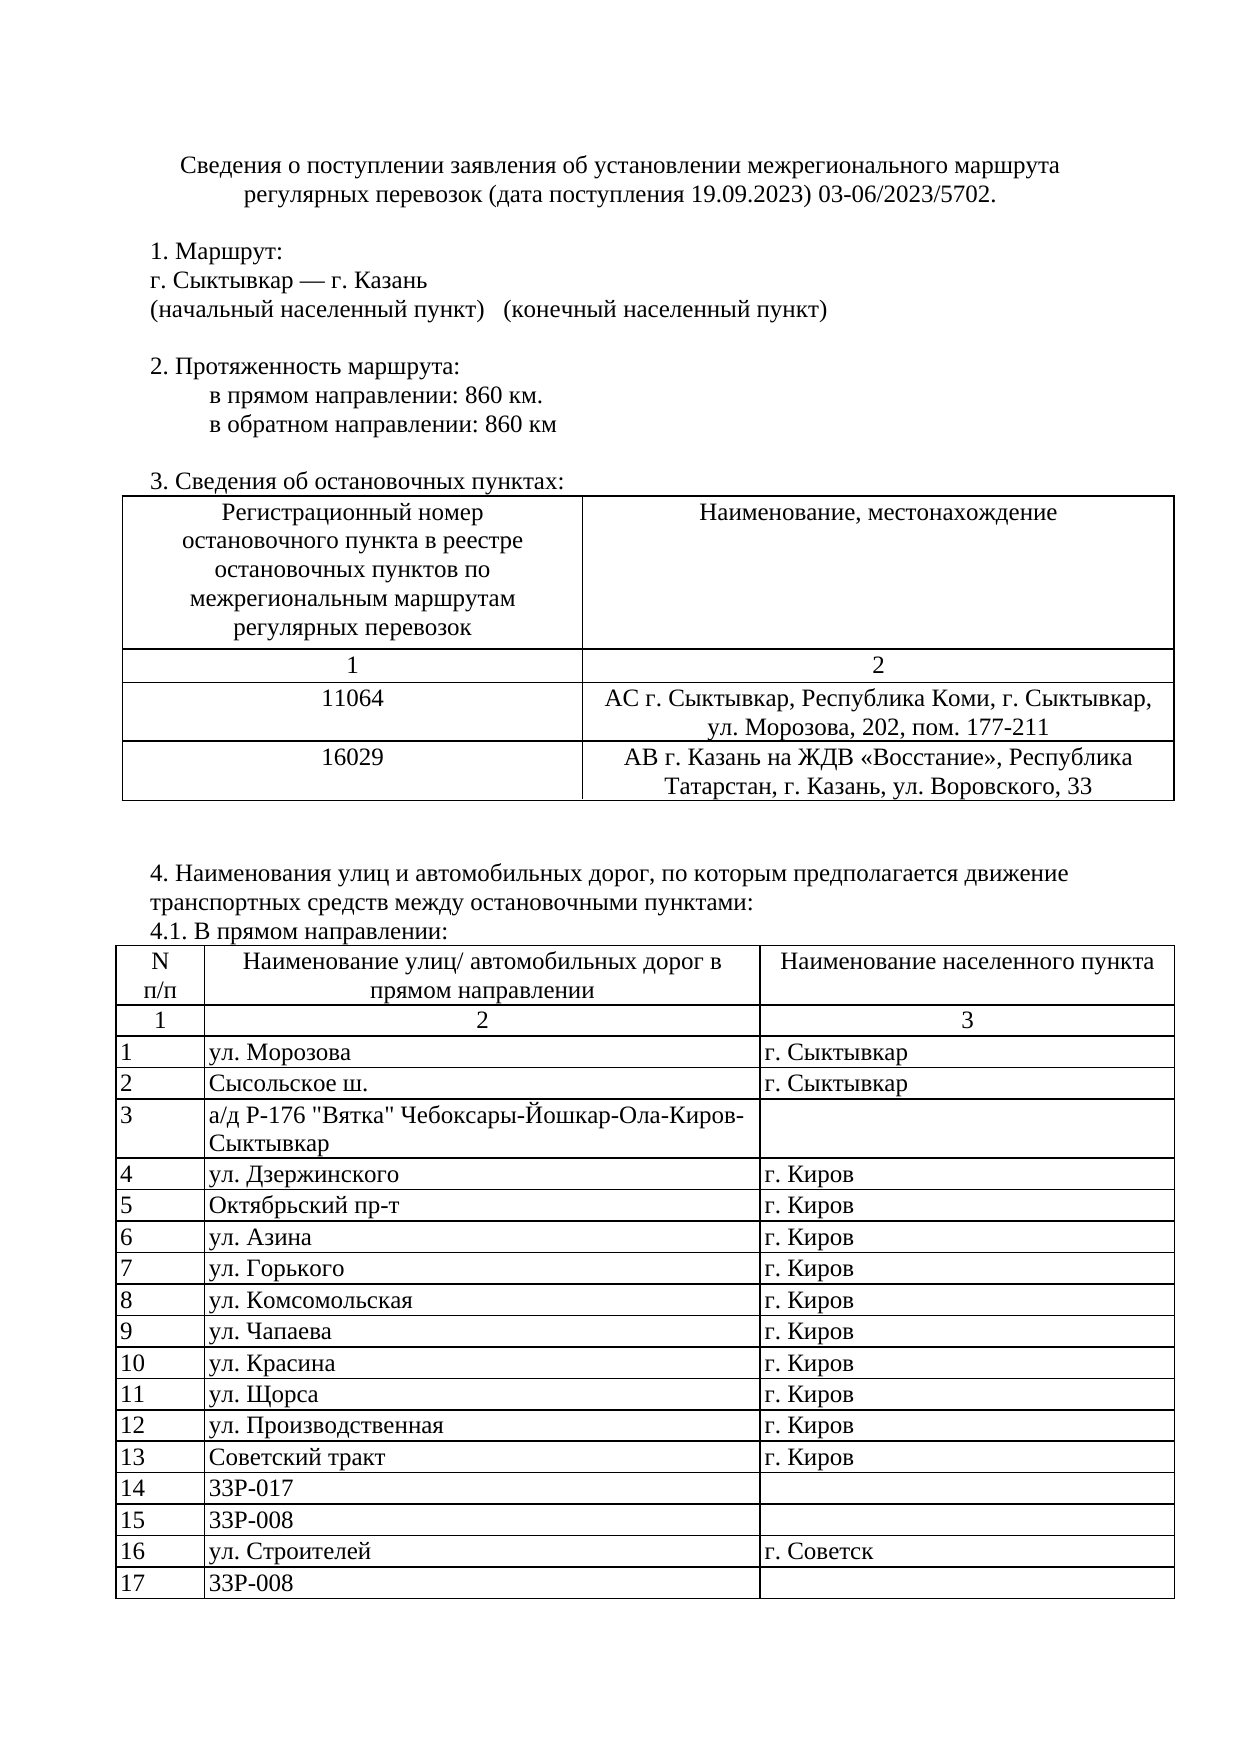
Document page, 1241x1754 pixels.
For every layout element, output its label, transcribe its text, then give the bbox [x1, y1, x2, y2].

table_cell [761, 1568, 1174, 1598]
table_cell 11 [117, 1379, 204, 1409]
table_cell 2 [117, 1068, 204, 1098]
table_cell 15 [117, 1505, 204, 1535]
table_cell 33Р-008 [205, 1568, 759, 1598]
table_cell г. Киров [761, 1316, 1174, 1346]
table_cell АВ г. Казань на ЖДВ «Восстание», Республика Татарстан, г. Казань, ул. Воровского, 33 [583, 742, 1173, 799]
table_cell ул. Комсомольская [205, 1285, 759, 1314]
table_cell 1 [117, 1037, 204, 1067]
table_cell 11064 [123, 683, 582, 740]
table_cell г. Киров [761, 1159, 1174, 1189]
text 4. Наименования улиц и автомобильных дорог, по которым предполагается движение транспортных средств между остановочными пунктами: [150, 858, 1090, 916]
table_cell 2 [205, 1006, 759, 1035]
table_cell Сысольское ш. [205, 1068, 759, 1098]
table_cell г. Советск [761, 1536, 1174, 1566]
table_cell г. Киров [761, 1348, 1174, 1377]
table_cell 4 [117, 1159, 204, 1189]
table_cell 12 [117, 1411, 204, 1440]
table_cell г. Киров [761, 1222, 1174, 1252]
table_cell 17 [117, 1568, 204, 1598]
table_cell 14 [117, 1473, 204, 1503]
table_cell г. Киров [761, 1253, 1174, 1283]
table_cell а/д Р-176 "Вятка" Чебоксары-Йошкар-Ола-Киров-Сыктывкар [205, 1100, 759, 1157]
table_cell [761, 1473, 1174, 1503]
table_cell 2 [583, 650, 1173, 681]
table_header Наименование населенного пункта [761, 946, 1174, 1004]
table_cell г. Сыктывкар [761, 1037, 1174, 1067]
text г. Сыктывкар — г. Казань [150, 265, 1090, 294]
table_cell г. Киров [761, 1285, 1174, 1314]
text 4.1. В прямом направлении: [150, 916, 1090, 945]
table_cell [761, 1100, 1174, 1157]
table_cell ул. Морозова [205, 1037, 759, 1067]
table_cell 3 [761, 1006, 1174, 1035]
table_cell ул. Красина [205, 1348, 759, 1377]
table_cell 10 [117, 1348, 204, 1377]
table_cell 16029 [123, 742, 582, 799]
table_cell ул. Строителей [205, 1536, 759, 1566]
table_header Регистрационный номер остановочного пункта в реестре остановочных пунктов по межрегиональным маршрутам регулярных перевозок [123, 497, 582, 648]
table_cell ул. Дзержинского [205, 1159, 759, 1189]
table_header N п/п [117, 946, 204, 1004]
table_cell 13 [117, 1442, 204, 1472]
table_cell 5 [117, 1190, 204, 1220]
table_cell ул. Азина [205, 1222, 759, 1252]
table_cell 9 [117, 1316, 204, 1346]
table_header Наименование, местонахождение [583, 497, 1173, 648]
table_cell г. Киров [761, 1411, 1174, 1440]
table_cell г. Киров [761, 1190, 1174, 1220]
table_cell 6 [117, 1222, 204, 1252]
text (начальный населенный пункт) (конечный населенный пункт) [150, 294, 1090, 322]
table_cell ул. Щорса [205, 1379, 759, 1409]
table_cell Октябрьский пр-т [205, 1190, 759, 1220]
table_cell 16 [117, 1536, 204, 1566]
table_cell Советский тракт [205, 1442, 759, 1472]
table_cell АС г. Сыктывкар, Республика Коми, г. Сыктывкар, ул. Морозова, 202, пом. 177-211 [583, 683, 1173, 740]
table_cell 1 [117, 1006, 204, 1035]
text в обратном направлении: 860 км [150, 409, 1090, 437]
text 2. Протяженность маршрута: [150, 351, 1090, 380]
table_cell г. Сыктывкар [761, 1068, 1174, 1098]
table_cell 7 [117, 1253, 204, 1283]
table_cell ул. Производственная [205, 1411, 759, 1440]
table_cell ул. Горького [205, 1253, 759, 1283]
table_cell г. Киров [761, 1442, 1174, 1472]
table_cell г. Киров [761, 1379, 1174, 1409]
table_cell 33Р-017 [205, 1473, 759, 1503]
table_cell [761, 1505, 1174, 1535]
text 3. Сведения об остановочных пунктах: [150, 466, 1090, 495]
table_cell 8 [117, 1285, 204, 1314]
table_cell 3 [117, 1100, 204, 1157]
text Сведения о поступлении заявления об установлении межрегионального маршрута регулярных перевозок (дата поступления 19.09.2023) 03-06/2023/5702. [150, 150, 1090, 207]
table_cell 33Р-008 [205, 1505, 759, 1535]
table_header Наименование улиц/ автомобильных дорог в прямом направлении [205, 946, 759, 1004]
text в прямом направлении: 860 км. [150, 380, 1090, 409]
table_cell 1 [123, 650, 582, 681]
table_cell ул. Чапаева [205, 1316, 759, 1346]
text 1. Маршрут: [150, 236, 1090, 265]
